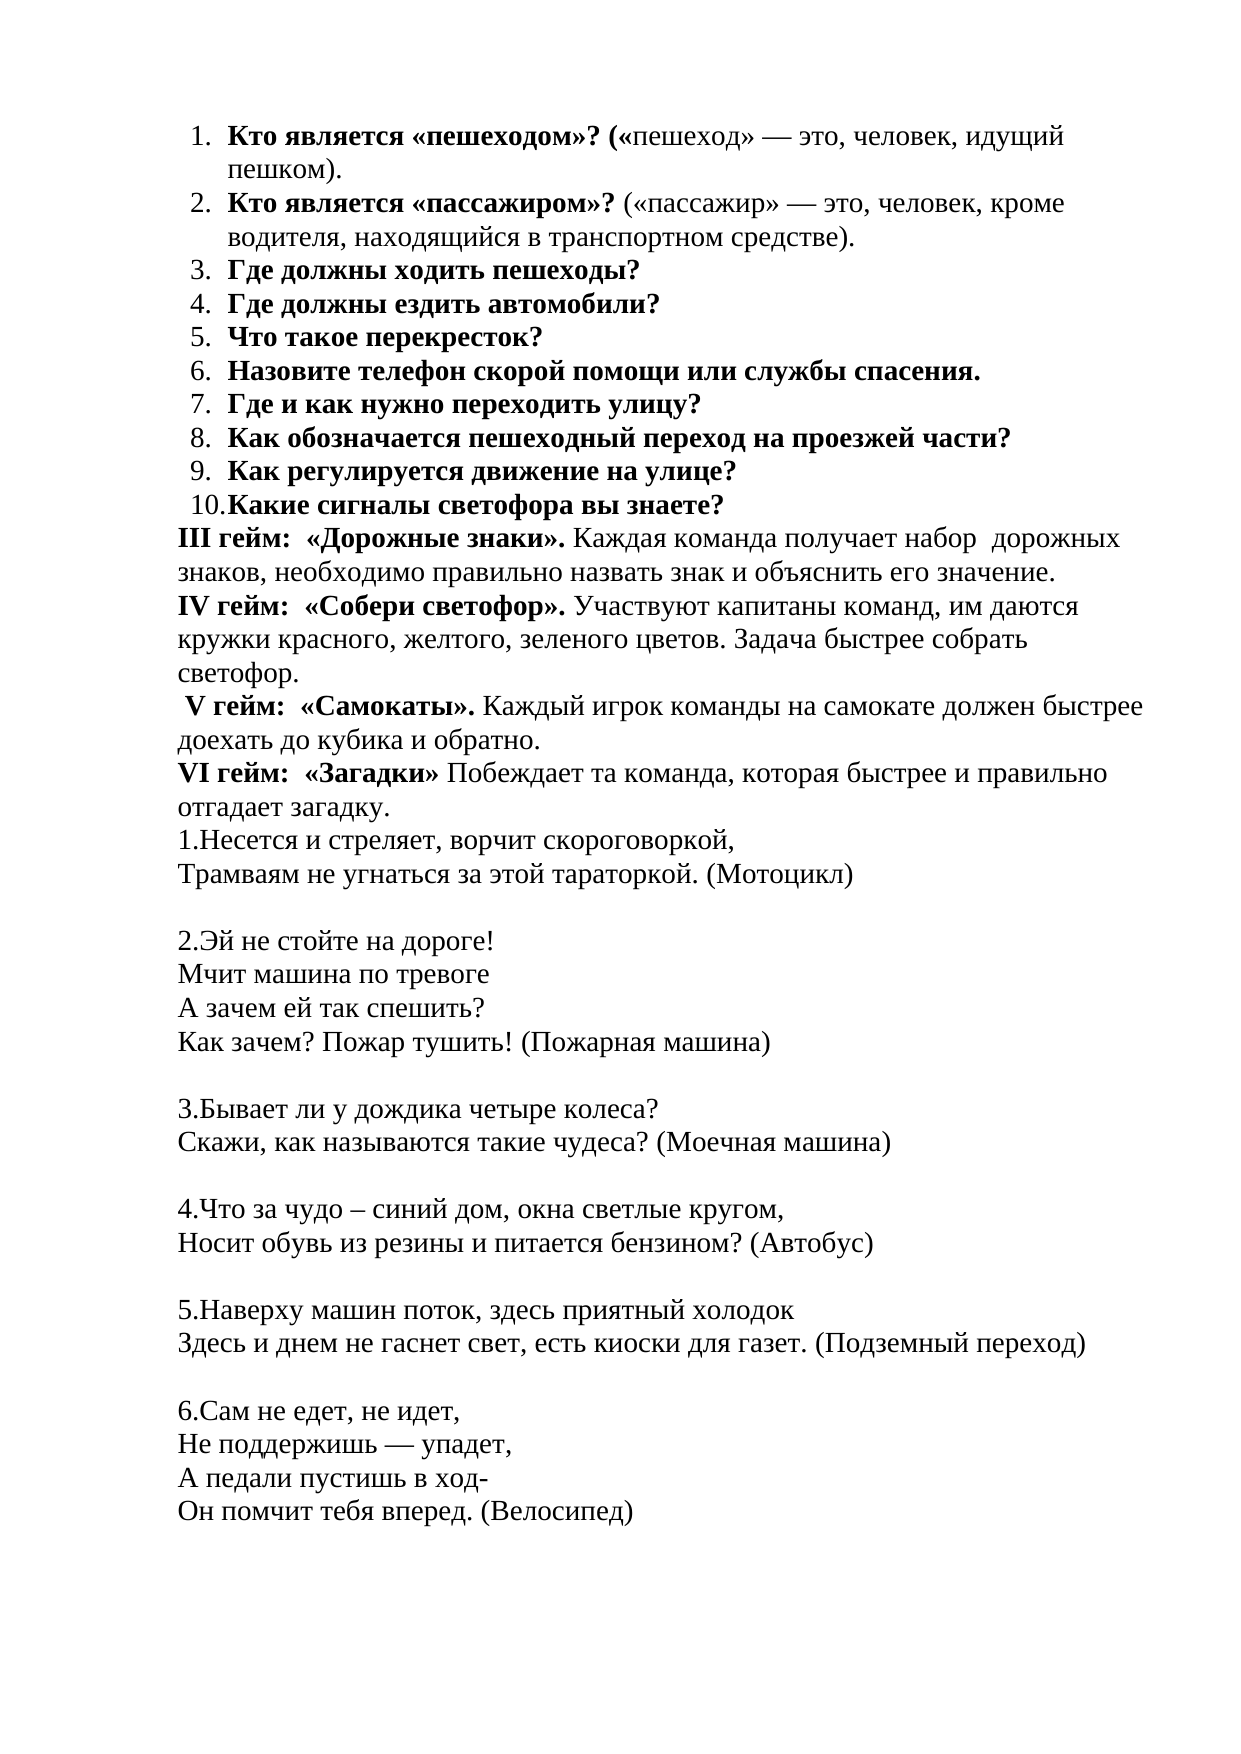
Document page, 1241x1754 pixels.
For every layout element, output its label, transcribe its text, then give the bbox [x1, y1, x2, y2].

list Какие сигналы светофора вы знаете? [190, 487, 1152, 521]
text А педали пустишь в ход- [177, 1460, 1152, 1493]
text 2.Эй не стойте на дороге! [177, 923, 1152, 957]
text Трамваям не угнаться за этой тараторкой. (Мотоцикл) [177, 856, 1152, 889]
text IV гейм: «Собери светофор». Участвуют капитаны команд, им даются кружки красного, желтого, зеленого цветов. Задача быстрее собрать светофор. [177, 588, 1152, 688]
text Здесь и днем не гаснет свет, есть киоски для газет. (Подземный переход) [177, 1326, 1152, 1359]
text V гейм: «Самокаты». Каждый игрок команды на самокате должен быстрее доехать до кубика и обратно. [177, 688, 1152, 755]
text III гейм: «Дорожные знаки». Каждая команда получает набор дорожных знаков, необходимо правильно назвать знак и объяснить его значение. [177, 521, 1152, 588]
text 5.Наверху машин поток, здесь приятный холодок [177, 1292, 1152, 1326]
text 3.Бывает ли у дождика четыре колеса? Скажи, как называются такие чудеса? (Моечная машина) [177, 1091, 1152, 1158]
list Кто является «пешеходом»? («пешеход» — это, человек, идущий пешком). [190, 118, 1152, 185]
list Кто является «пассажиром»? («пассажир» — это, человек, кроме водителя, находящийся в транспортном средстве). [190, 185, 1152, 252]
text Как зачем? Пожар тушить! (Пожарная машина) [177, 1024, 1152, 1057]
list Что такое перекресток? [190, 319, 1152, 353]
text А зачем ей так спешить? [177, 990, 1152, 1024]
list Как обозначается пешеходный переход на проезжей части? [190, 420, 1152, 453]
list Где и как нужно переходить улицу? [190, 386, 1152, 420]
list Где должны ездить автомобили? [190, 286, 1152, 319]
list Как регулируется движение на улице? [190, 453, 1152, 487]
text VI гейм: «Загадки» Побеждает та команда, которая быстрее и правильно отгадает загадку. [177, 755, 1152, 822]
list Где должны ходить пешеходы? [190, 252, 1152, 286]
list Назовите телефон скорой помощи или службы спасения. [190, 353, 1152, 386]
text Не поддержишь — упадет, [177, 1426, 1152, 1460]
text 4.Что за чудо – синий дом, окна светлые кругом, Носит обувь из резины и питается бензином? (Автобус) [177, 1191, 1152, 1258]
text 1.Несется и стреляет, ворчит скороговоркой, [177, 822, 1152, 856]
text Мчит машина по тревоге [177, 957, 1152, 990]
text Он помчит тебя вперед. (Велосипед) [177, 1493, 1152, 1527]
text 6.Сам не едет, не идет, [177, 1393, 1152, 1426]
